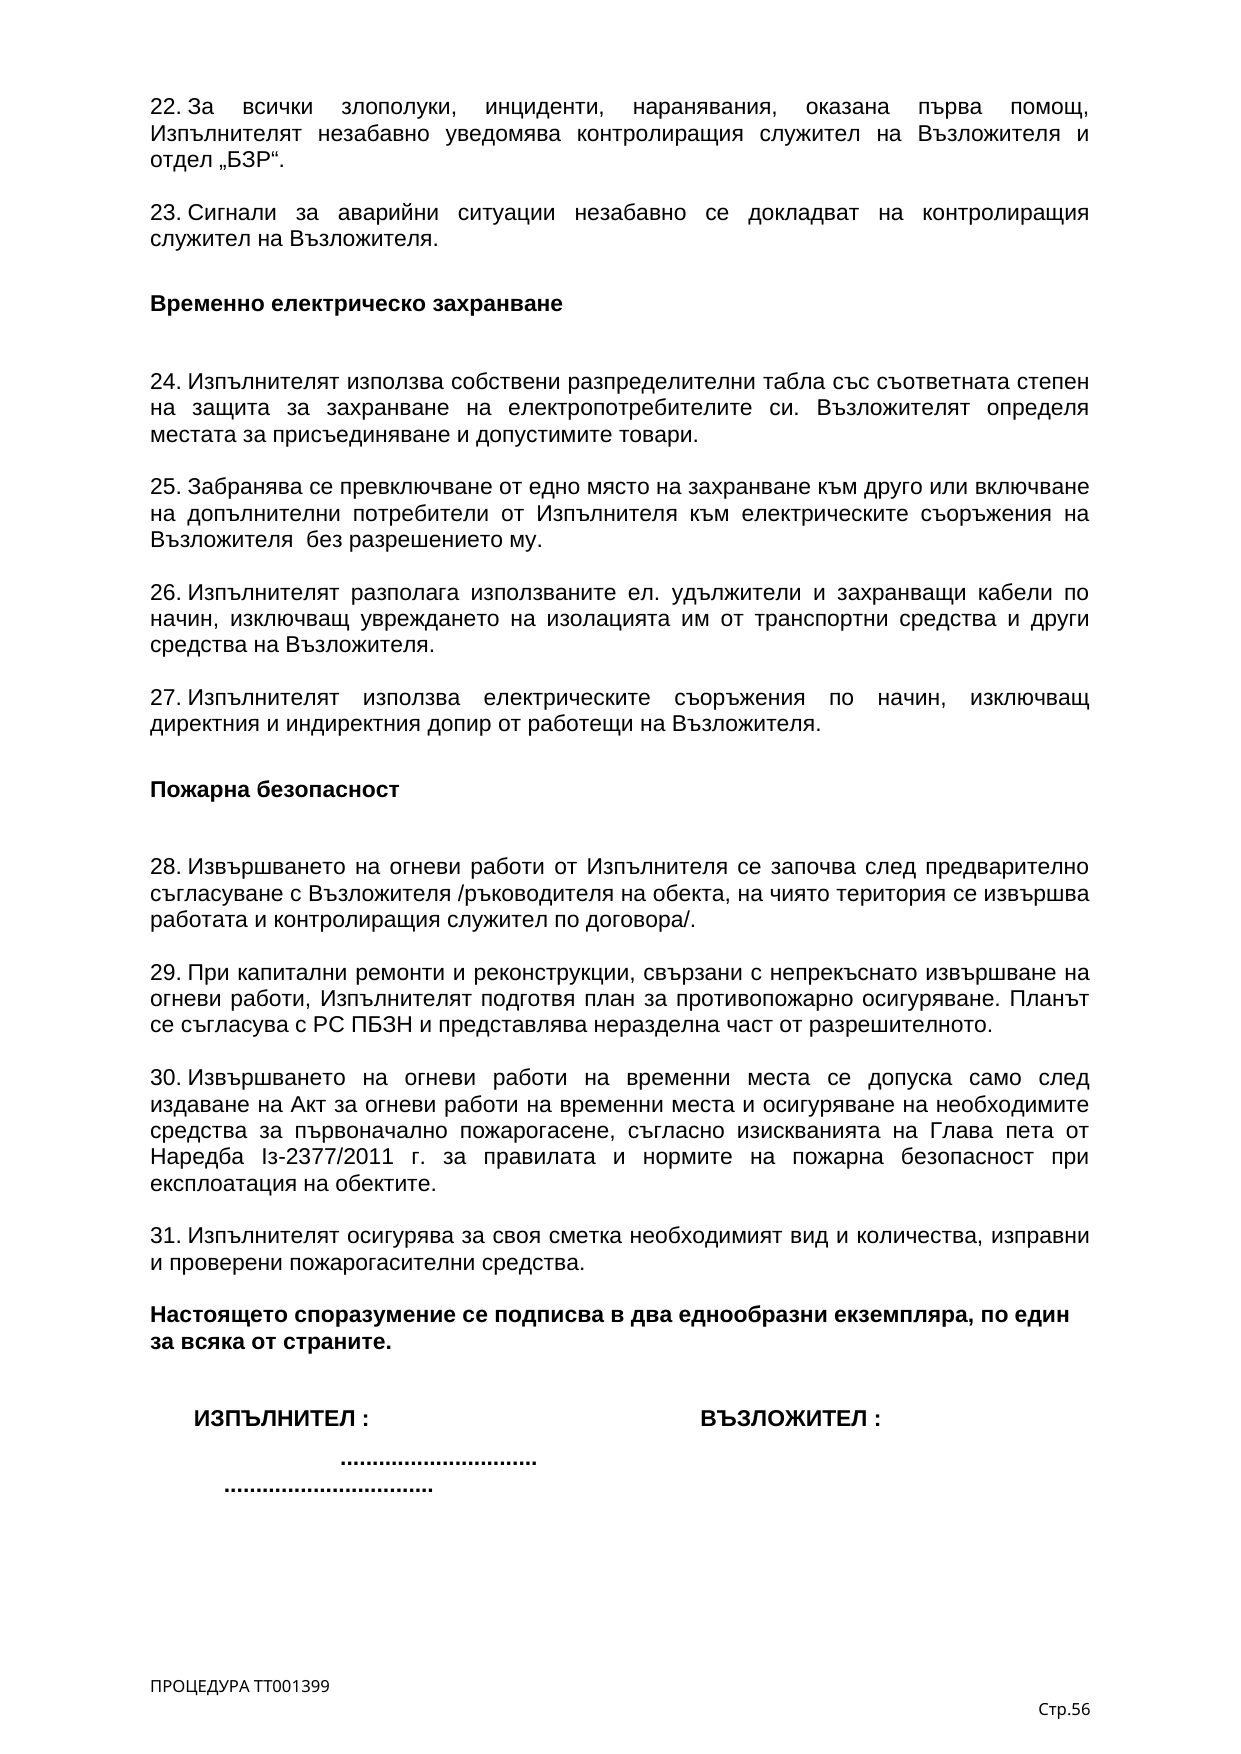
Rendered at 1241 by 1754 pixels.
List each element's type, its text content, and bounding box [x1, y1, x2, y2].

list За всички злополуки, инциденти, наранявания, оказана първа помощ, Изпълнителят незабавно уведомява контролиращия служител на Възложителя и отдел „БЗР“. [150, 93, 1090, 172]
text Пожарна безопасност [150, 776, 1090, 802]
list Изпълнителят използва електрическите съоръжения по начин, изключващ директния и индиректния допир от работещи на Възложителя. [150, 684, 1090, 737]
list Изпълнителят осигурява за своя сметка необходимият вид и количества, изправни и проверени пожарогасителни средства. [150, 1222, 1090, 1275]
list Извършването на огневи работи от Изпълнителя се започва след предварително съгласуване с Възложителя /ръководителя на обекта, на чиято територия се извършва работата и контролиращия служител по договора/. [150, 853, 1090, 932]
list Изпълнителят използва собствени разпределителни табла със съответната степен на защита за захранване на електропотребителите си. Възложителят определя местата за присъединяване и допустимите товари. [150, 368, 1090, 447]
list При капитални ремонти и реконструкции, свързани с непрекъснато извършване на огневи работи, Изпълнителят подготвя план за противопожарно осигуряване. Планът се съгласува с РС ПБЗН и представлява неразделна част от разрешителното. [150, 959, 1090, 1038]
text ИЗПЪЛНИТЕЛ : ВЪЗЛОЖИТЕЛ : [194, 1405, 1090, 1432]
list Забранява се превключване от едно място на захранване към друго или включване на допълнителни потребители от Изпълнителя към електрическите съоръжения на Възложителя без разрешението му. [150, 473, 1090, 552]
list Сигнали за аварийни ситуации незабавно се докладват на контролиращия служител на Възложителя. [150, 198, 1090, 251]
text Временно електрическо захранване [150, 290, 1090, 316]
list Извършването на огневи работи на временни места се допуска само след издаване на Акт за огневи работи на временни места и осигуряване на необходимите средства за първоначално пожарогасене, съгласно изискванията на Глава пета от Наредба Із-2377/2011 г. за правилата и нормите на пожарна безопасност при експлоатация на обектите. [150, 1064, 1090, 1196]
text Настоящето споразумение се подписва в два еднообразни екземпляра, по един за всяка от страните. [150, 1301, 1090, 1354]
text ............................... ................................. [194, 1444, 1090, 1497]
list Изпълнителят разполага използваните ел. удължители и захранващи кабели по начин, изключващ увреждането на изолацията им от транспортни средства и други средства на Възложителя. [150, 579, 1090, 658]
